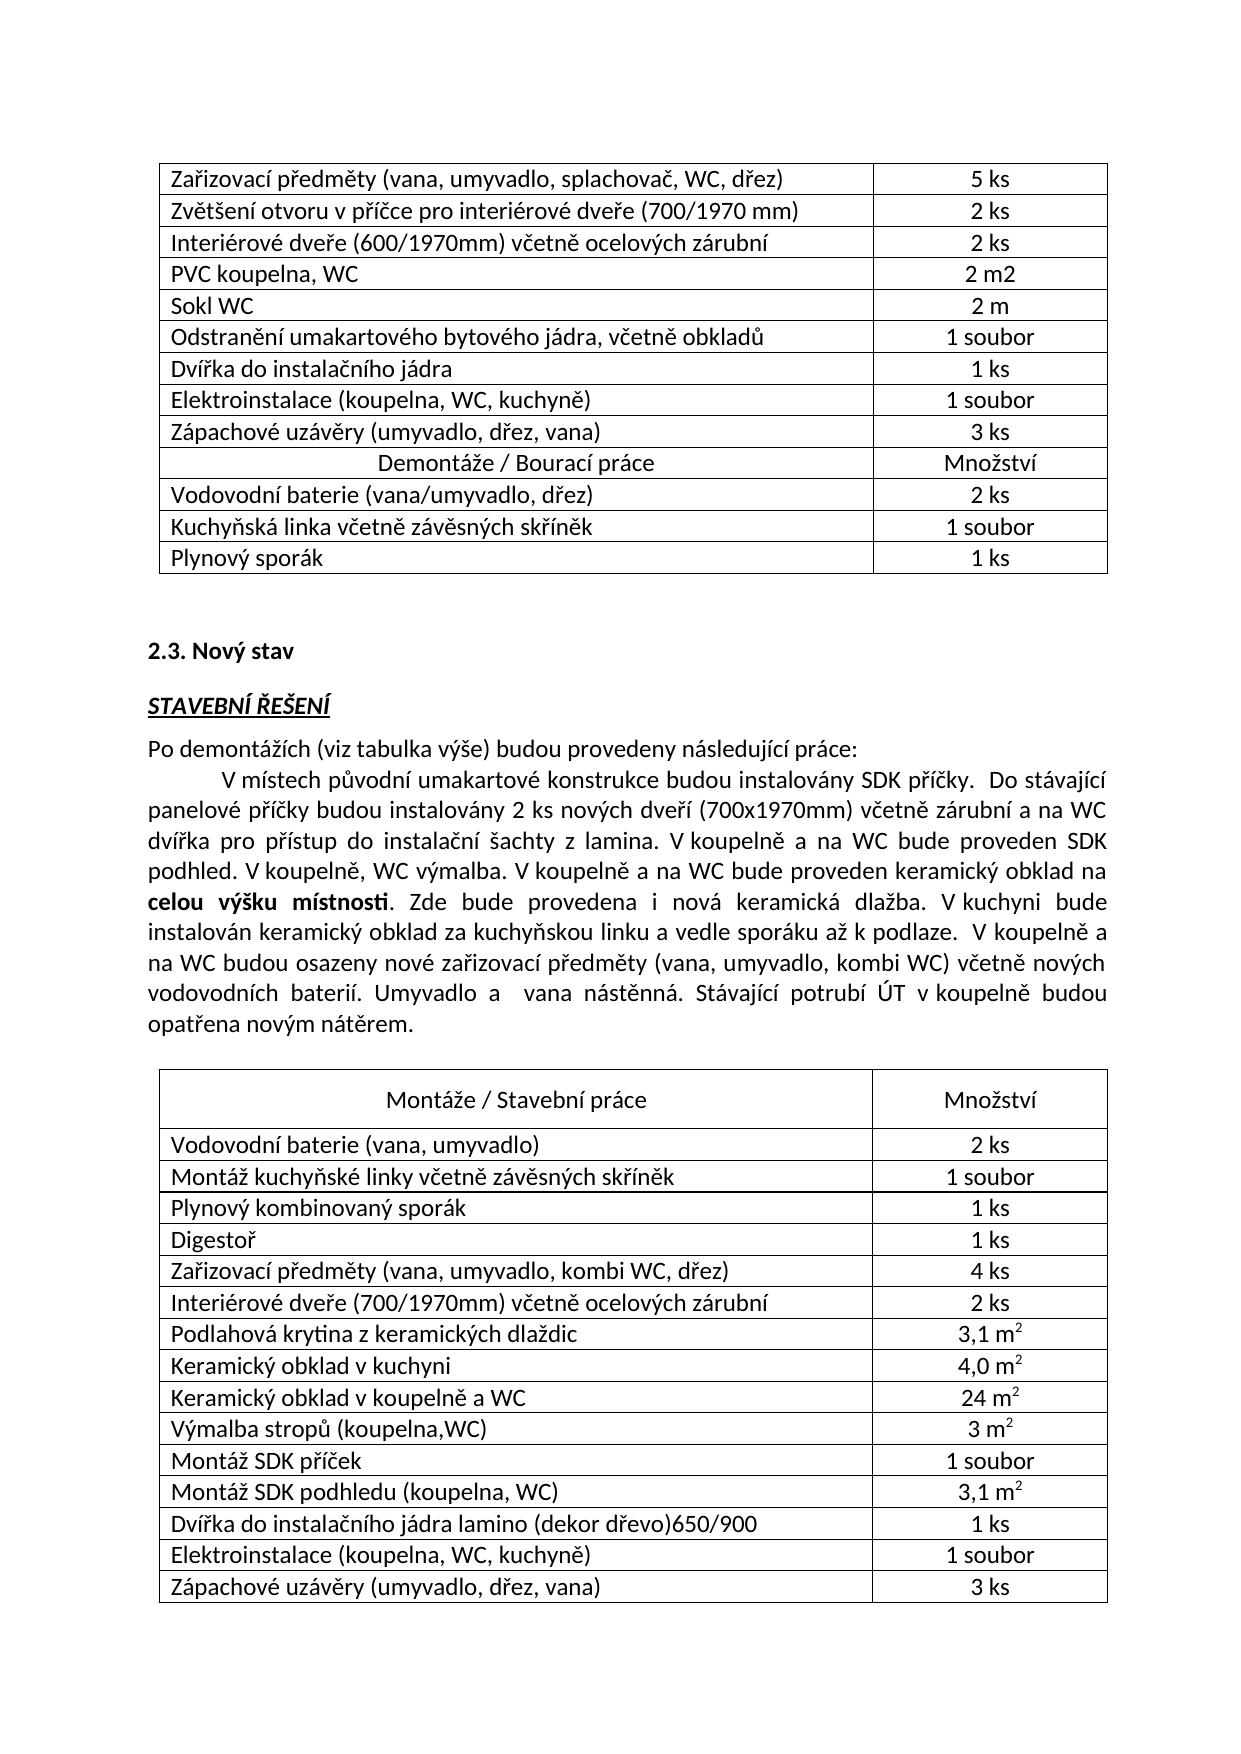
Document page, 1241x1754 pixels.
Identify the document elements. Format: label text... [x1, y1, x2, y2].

text V místech původní umakartové konstrukce budou instalovány SDK příčky. Do stávající panelové příčky budou instalovány 2 ks nových dveří (700x1970mm) včetně zárubní a na WC dvířka pro přístup do instalační šachty z lamina. V koupelně a na WC bude proveden SDK podhled. V koupelně, WC výmalba. V koupelně a na WC bude proveden keramický obklad na celou výšku místnosti. Zde bude provedena i nová keramická dlažba. V kuchyni bude instalován keramický obklad za kuchyňskou linku a vedle sporáku až k podlaze. V koupelně a na WC budou osazeny nové zařizovací předměty (vana, umyvadlo, kombi WC) včetně nových vodovodních baterií. Umyvadlo a vana nástěnná. Stávající potrubí ÚT v koupelně budou opatřena novým nátěrem. [148, 764, 1107, 1039]
table_cell Vodovodní baterie (vana/umyvadlo, dřez) [160, 479, 873, 510]
table_cell Montáž SDK podhledu (koupelna, WC) [160, 1476, 872, 1507]
table_cell 2 m2 [874, 258, 1107, 289]
table_cell 2 ks [874, 227, 1107, 257]
table_cell 2 ks [873, 1129, 1107, 1160]
table_cell Zařizovací předměty (vana, umyvadlo, kombi WC, dřez) [160, 1256, 872, 1286]
table_cell Sokl WC [160, 290, 873, 320]
table_cell 1 soubor [873, 1161, 1107, 1191]
table_header Montáže / Stavební práce [160, 1070, 872, 1128]
text Po demontážích (viz tabulka výše) budou provedeny následující práce: [148, 733, 1107, 764]
table_cell Plynový sporák [160, 542, 873, 573]
table_cell Výmalba stropů (koupelna,WC) [160, 1413, 872, 1444]
table_cell 1 ks [874, 542, 1107, 573]
table_header Množství [873, 1070, 1107, 1128]
table_cell PVC koupelna, WC [160, 258, 873, 289]
table_cell 3 m2 [873, 1413, 1107, 1444]
table_cell 3 ks [874, 416, 1107, 447]
table_cell Interiérové dveře (600/1970mm) včetně ocelových zárubní [160, 227, 873, 257]
table_cell Interiérové dveře (700/1970mm) včetně ocelových zárubní [160, 1287, 872, 1318]
table_cell Elektroinstalace (koupelna, WC, kuchyně) [160, 385, 873, 415]
table_cell 1 soubor [873, 1445, 1107, 1475]
table_cell 2 m [874, 290, 1107, 320]
table_cell 3,1 m2 [873, 1319, 1107, 1349]
table_cell 1 soubor [874, 385, 1107, 415]
table_cell 2 ks [873, 1287, 1107, 1318]
table_cell Vodovodní baterie (vana, umyvadlo) [160, 1129, 872, 1160]
table_cell Zápachové uzávěry (umyvadlo, dřez, vana) [160, 1571, 872, 1602]
text 2.3. Nový stav [148, 635, 1107, 665]
table_cell 4 ks [873, 1256, 1107, 1286]
table_cell Odstranění umakartového bytového jádra, včetně obkladů [160, 321, 873, 352]
table_cell Keramický obklad v koupelně a WC [160, 1382, 872, 1412]
table_cell Kuchyňská linka včetně závěsných skříněk [160, 511, 873, 541]
table_cell Digestoř [160, 1224, 872, 1254]
table_cell Dvířka do instalačního jádra lamino (dekor dřevo)650/900 [160, 1508, 872, 1538]
table_cell Zařizovací předměty (vana, umyvadlo, splachovač, WC, dřez) [160, 164, 873, 194]
table_cell 1 ks [873, 1224, 1107, 1254]
table_cell 2 ks [874, 195, 1107, 226]
table_cell Zápachové uzávěry (umyvadlo, dřez, vana) [160, 416, 873, 447]
table_cell 1 ks [873, 1193, 1107, 1223]
table_cell 4,0 m2 [873, 1350, 1107, 1381]
table_cell Množství [874, 448, 1107, 478]
table_cell 1 soubor [874, 321, 1107, 352]
table_cell Keramický obklad v kuchyni [160, 1350, 872, 1381]
table_cell Elektroinstalace (koupelna, WC, kuchyně) [160, 1540, 872, 1570]
table_cell 1 ks [873, 1508, 1107, 1538]
table_cell 3 ks [873, 1571, 1107, 1602]
table_cell 5 ks [874, 164, 1107, 194]
table_cell 3,1 m2 [873, 1476, 1107, 1507]
table_cell Dvířka do instalačního jádra [160, 353, 873, 383]
table_cell Demontáže / Bourací práce [160, 448, 873, 478]
table_cell 1 soubor [874, 511, 1107, 541]
table_cell Podlahová krytina z keramických dlaždic [160, 1319, 872, 1349]
table_cell Zvětšení otvoru v příčce pro interiérové dveře (700/1970 mm) [160, 195, 873, 226]
table_cell Montáž kuchyňské linky včetně závěsných skříněk [160, 1161, 872, 1191]
table_cell Plynový kombinovaný sporák [160, 1193, 872, 1223]
table_cell Montáž SDK příček [160, 1445, 872, 1475]
table_cell 1 ks [874, 353, 1107, 383]
table_cell 1 soubor [873, 1540, 1107, 1570]
table_cell 24 m2 [873, 1382, 1107, 1412]
table_cell 2 ks [874, 479, 1107, 510]
text STAVEBNÍ ŘEŠENÍ [148, 690, 1107, 721]
